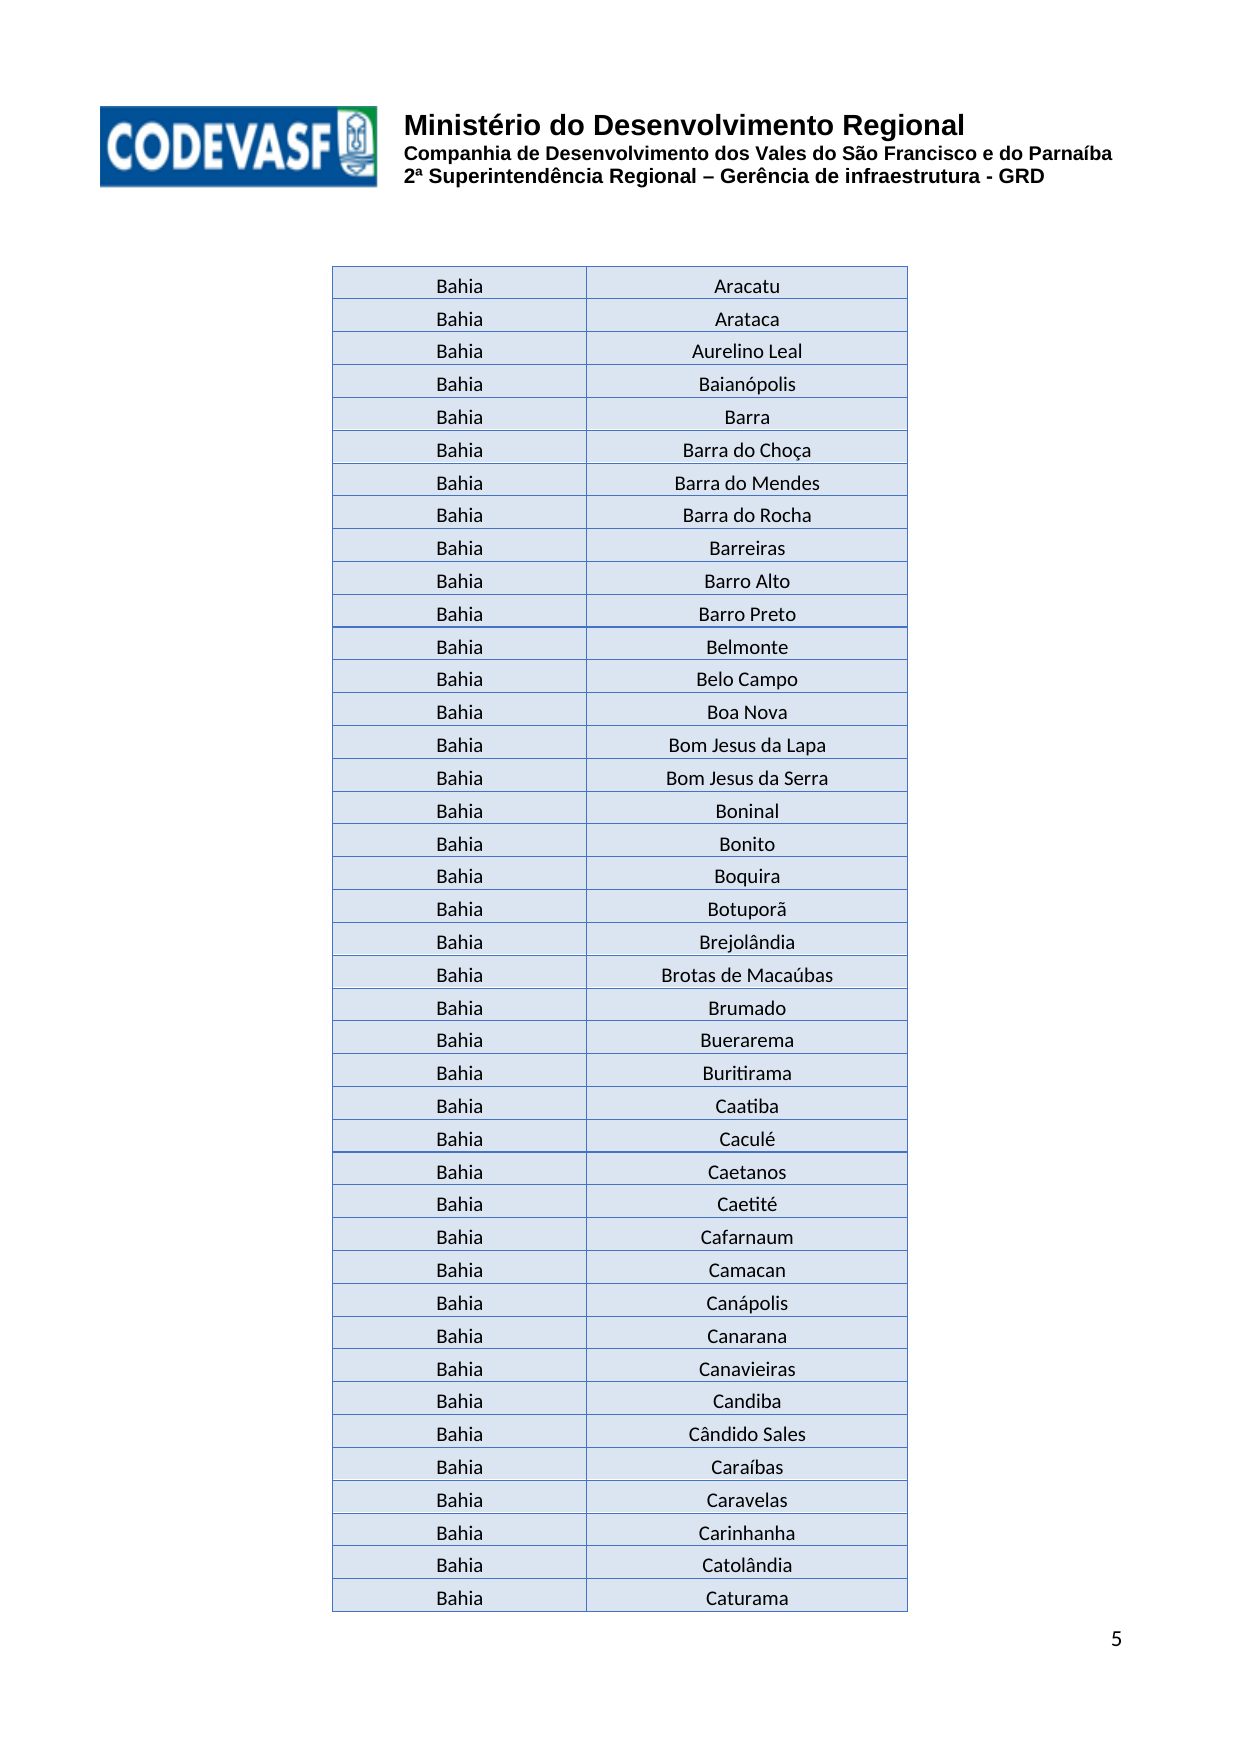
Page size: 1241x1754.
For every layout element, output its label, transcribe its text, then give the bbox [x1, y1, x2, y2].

table_cell Bahia [333, 792, 586, 823]
table_cell Caturama [587, 1579, 907, 1611]
table_cell Bahia [333, 365, 586, 397]
picture [100, 106, 378, 190]
table_cell Arataca [587, 299, 907, 331]
table_cell Bahia [333, 496, 586, 528]
table_cell Brumado [587, 989, 907, 1020]
table_cell Bahia [333, 1251, 586, 1283]
table_cell Bahia [333, 1185, 586, 1217]
table_cell Bahia [333, 726, 586, 758]
table_cell Bahia [333, 1054, 586, 1086]
table_cell Caculé [587, 1120, 907, 1151]
table_cell Brejolândia [587, 923, 907, 954]
table_cell Bahia [333, 1448, 586, 1479]
table_cell Bahia [333, 1021, 586, 1053]
table_cell Bahia [333, 595, 586, 626]
table_cell Bahia [333, 1317, 586, 1348]
table_cell Bom Jesus da Lapa [587, 726, 907, 758]
table_cell Bahia [333, 923, 586, 954]
table_cell Bahia [333, 1514, 586, 1545]
table_cell Bahia [333, 1087, 586, 1119]
table_cell Bom Jesus da Serra [587, 759, 907, 791]
table_cell Barra do Rocha [587, 496, 907, 528]
table_cell Barra [587, 398, 907, 429]
table_cell Barro Alto [587, 562, 907, 594]
table_cell Candiba [587, 1382, 907, 1414]
table_cell Bahia [333, 1218, 586, 1250]
table_cell Bahia [333, 628, 586, 659]
table_cell Bahia [333, 1546, 586, 1578]
table_cell Bahia [333, 693, 586, 725]
table_cell Barreiras [587, 529, 907, 561]
table_cell Bahia [333, 1415, 586, 1447]
table_cell Bahia [333, 759, 586, 791]
table_cell Brotas de Macaúbas [587, 956, 907, 987]
table_cell Bonito [587, 824, 907, 856]
table_cell Cafarnaum [587, 1218, 907, 1250]
table_cell Carinhanha [587, 1514, 907, 1545]
table_cell Camacan [587, 1251, 907, 1283]
table_cell Bahia [333, 1120, 586, 1151]
table_cell Bahia [333, 1349, 586, 1381]
table_cell Cândido Sales [587, 1415, 907, 1447]
table_cell Caetité [587, 1185, 907, 1217]
table_cell Bahia [333, 824, 586, 856]
table_cell Bahia [333, 431, 586, 462]
table_cell Boquira [587, 857, 907, 889]
table_cell Boa Nova [587, 693, 907, 725]
table_cell Bahia [333, 890, 586, 922]
table_cell Bahia [333, 562, 586, 594]
table_cell Aurelino Leal [587, 332, 907, 364]
table_cell Caravelas [587, 1481, 907, 1512]
table_cell Bahia [333, 956, 586, 987]
table_cell Bahia [333, 989, 586, 1020]
table_cell Caraíbas [587, 1448, 907, 1479]
table_cell Bahia [333, 1481, 586, 1512]
table_cell Canarana [587, 1317, 907, 1348]
table_cell Bahia [333, 660, 586, 692]
table_cell Bahia [333, 857, 586, 889]
table_cell Bahia [333, 529, 586, 561]
table_cell Barro Preto [587, 595, 907, 626]
table_cell Buerarema [587, 1021, 907, 1053]
table_cell Catolândia [587, 1546, 907, 1578]
table_cell Barra do Mendes [587, 464, 907, 495]
table_cell Botuporã [587, 890, 907, 922]
table_cell Bahia [333, 464, 586, 495]
table_cell Belmonte [587, 628, 907, 659]
table_cell Baianópolis [587, 365, 907, 397]
table_cell Belo Campo [587, 660, 907, 692]
table_cell Boninal [587, 792, 907, 823]
table_cell Bahia [333, 1153, 586, 1184]
table_cell Canápolis [587, 1284, 907, 1316]
table_cell Bahia [333, 1284, 586, 1316]
table_cell Bahia [333, 1382, 586, 1414]
table_cell Bahia [333, 299, 586, 331]
table_cell Buritirama [587, 1054, 907, 1086]
table_cell Bahia [333, 1579, 586, 1611]
table_cell Bahia [333, 398, 586, 429]
table_cell Caatiba [587, 1087, 907, 1119]
table_cell Bahia [333, 332, 586, 364]
table_cell Bahia [333, 267, 586, 298]
table_cell Caetanos [587, 1153, 907, 1184]
table_cell Barra do Choça [587, 431, 907, 462]
table_cell Canavieiras [587, 1349, 907, 1381]
table_cell Aracatu [587, 267, 907, 298]
